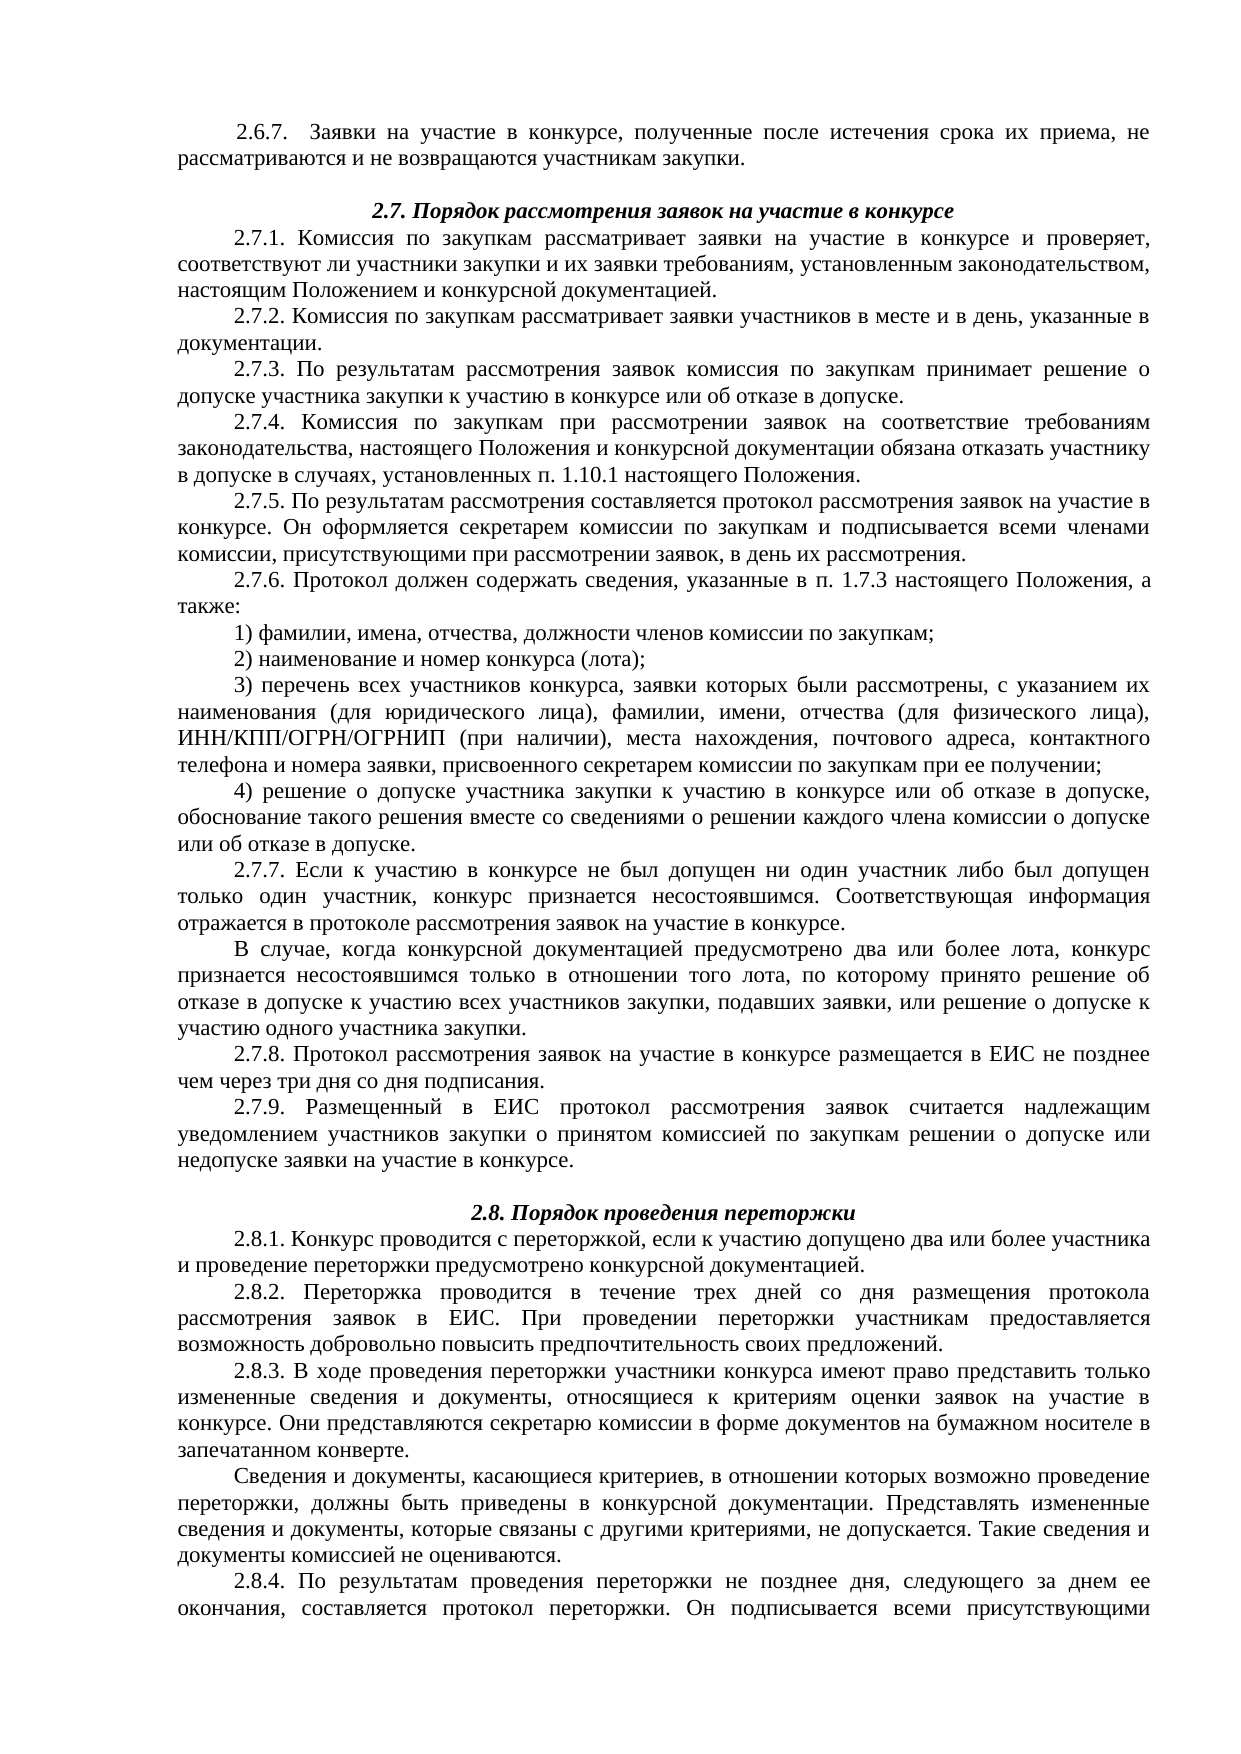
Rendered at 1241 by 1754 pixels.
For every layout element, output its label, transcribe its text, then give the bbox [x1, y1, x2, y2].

text 2.7. Порядок рассмотрения заявок на участие в конкурсе [177, 197, 1152, 223]
text 2) наименование и номер конкурса (лота); [177, 645, 1152, 672]
text 2.7.5. По результатам рассмотрения составляется протокол рассмотрения заявок на участие в конкурсе. Он оформляется секретарем комиссии по закупкам и подписывается всеми членами комиссии, присутствующими при рассмотрении заявок, в день их рассмотрения. [177, 487, 1152, 566]
text 2.8. Порядок проведения переторжки [177, 1199, 1152, 1225]
text 2.7.3. По результатам рассмотрения заявок комиссия по закупкам принимает решение о допуске участника закупки к участию в конкурсе или об отказе в допуске. [177, 355, 1152, 408]
text 2.8.1. Конкурс проводится с переторжкой, если к участию допущено два или более участника и проведение переторжки предусмотрено конкурсной документацией. [177, 1225, 1152, 1278]
text 2.6.7. Заявки на участие в конкурсе, полученные после истечения срока их приема, не рассматриваются и не возвращаются участникам закупки. [177, 118, 1152, 171]
text 1) фамилии, имена, отчества, должности членов комиссии по закупкам; [177, 619, 1152, 645]
text Сведения и документы, касающиеся критериев, в отношении которых возможно проведение переторжки, должны быть приведены в конкурсной документации. Представлять измененные сведения и документы, которые связаны с другими критериями, не допускается. Такие сведения и документы комиссией не оцениваются. [177, 1462, 1152, 1568]
text 3) перечень всех участников конкурса, заявки которых были рассмотрены, с указанием их наименования (для юридического лица), фамилии, имени, отчества (для физического лица), ИНН/КПП/ОГРН/ОГРНИП (при наличии), места нахождения, почтового адреса, контактного телефона и номера заявки, присвоенного секретарем комиссии по закупкам при ее получении; [177, 672, 1152, 777]
text 2.7.9. Размещенный в ЕИС протокол рассмотрения заявок считается надлежащим уведомлением участников закупки о принятом комиссией по закупкам решении о допуске или недопуске заявки на участие в конкурсе. [177, 1093, 1152, 1172]
text 2.8.2. Переторжка проводится в течение трех дней со дня размещения протокола рассмотрения заявок в ЕИС. При проведении переторжки участникам предоставляется возможность добровольно повысить предпочтительность своих предложений. [177, 1278, 1152, 1357]
text 2.7.2. Комиссия по закупкам рассматривает заявки участников в месте и в день, указанные в документации. [177, 303, 1152, 355]
text 2.7.6. Протокол должен содержать сведения, указанные в п. 1.7.3 настоящего Положения, а также: [177, 566, 1152, 619]
text В случае, когда конкурсной документацией предусмотрено два или более лота, конкурс признается несостоявшимся только в отношении того лота, по которому принято решение об отказе в допуске к участию всех участников закупки, подавших заявки, или решение о допуске к участию одного участника закупки. [177, 935, 1152, 1041]
text 2.7.1. Комиссия по закупкам рассматривает заявки на участие в конкурсе и проверяет, соответствуют ли участники закупки и их заявки требованиям, установленным законодательством, настоящим Положением и конкурсной документацией. [177, 223, 1152, 303]
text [177, 1568, 1152, 1620]
text 2.8.3. В ходе проведения переторжки участники конкурса имеют право представить только измененные сведения и документы, относящиеся к критериям оценки заявок на участие в конкурсе. Они представляются секретарю комиссии в форме документов на бумажном носителе в запечатанном конверте. [177, 1357, 1152, 1462]
text 2.7.7. Если к участию в конкурсе не был допущен ни один участник либо был допущен только один участник, конкурс признается несостоявшимся. Соответствующая информация отражается в протоколе рассмотрения заявок на участие в конкурсе. [177, 856, 1152, 935]
text 4) решение о допуске участника закупки к участию в конкурсе или об отказе в допуске, обоснование такого решения вместе со сведениями о решении каждого члена комиссии о допуске или об отказе в допуске. [177, 777, 1152, 856]
text 2.7.4. Комиссия по закупкам при рассмотрении заявок на соответствие требованиям законодательства, настоящего Положения и конкурсной документации обязана отказать участнику в допуске в случаях, установленных п. 1.10.1 настоящего Положения. [177, 408, 1152, 487]
text 2.7.8. Протокол рассмотрения заявок на участие в конкурсе размещается в ЕИС не позднее чем через три дня со дня подписания. [177, 1041, 1152, 1093]
